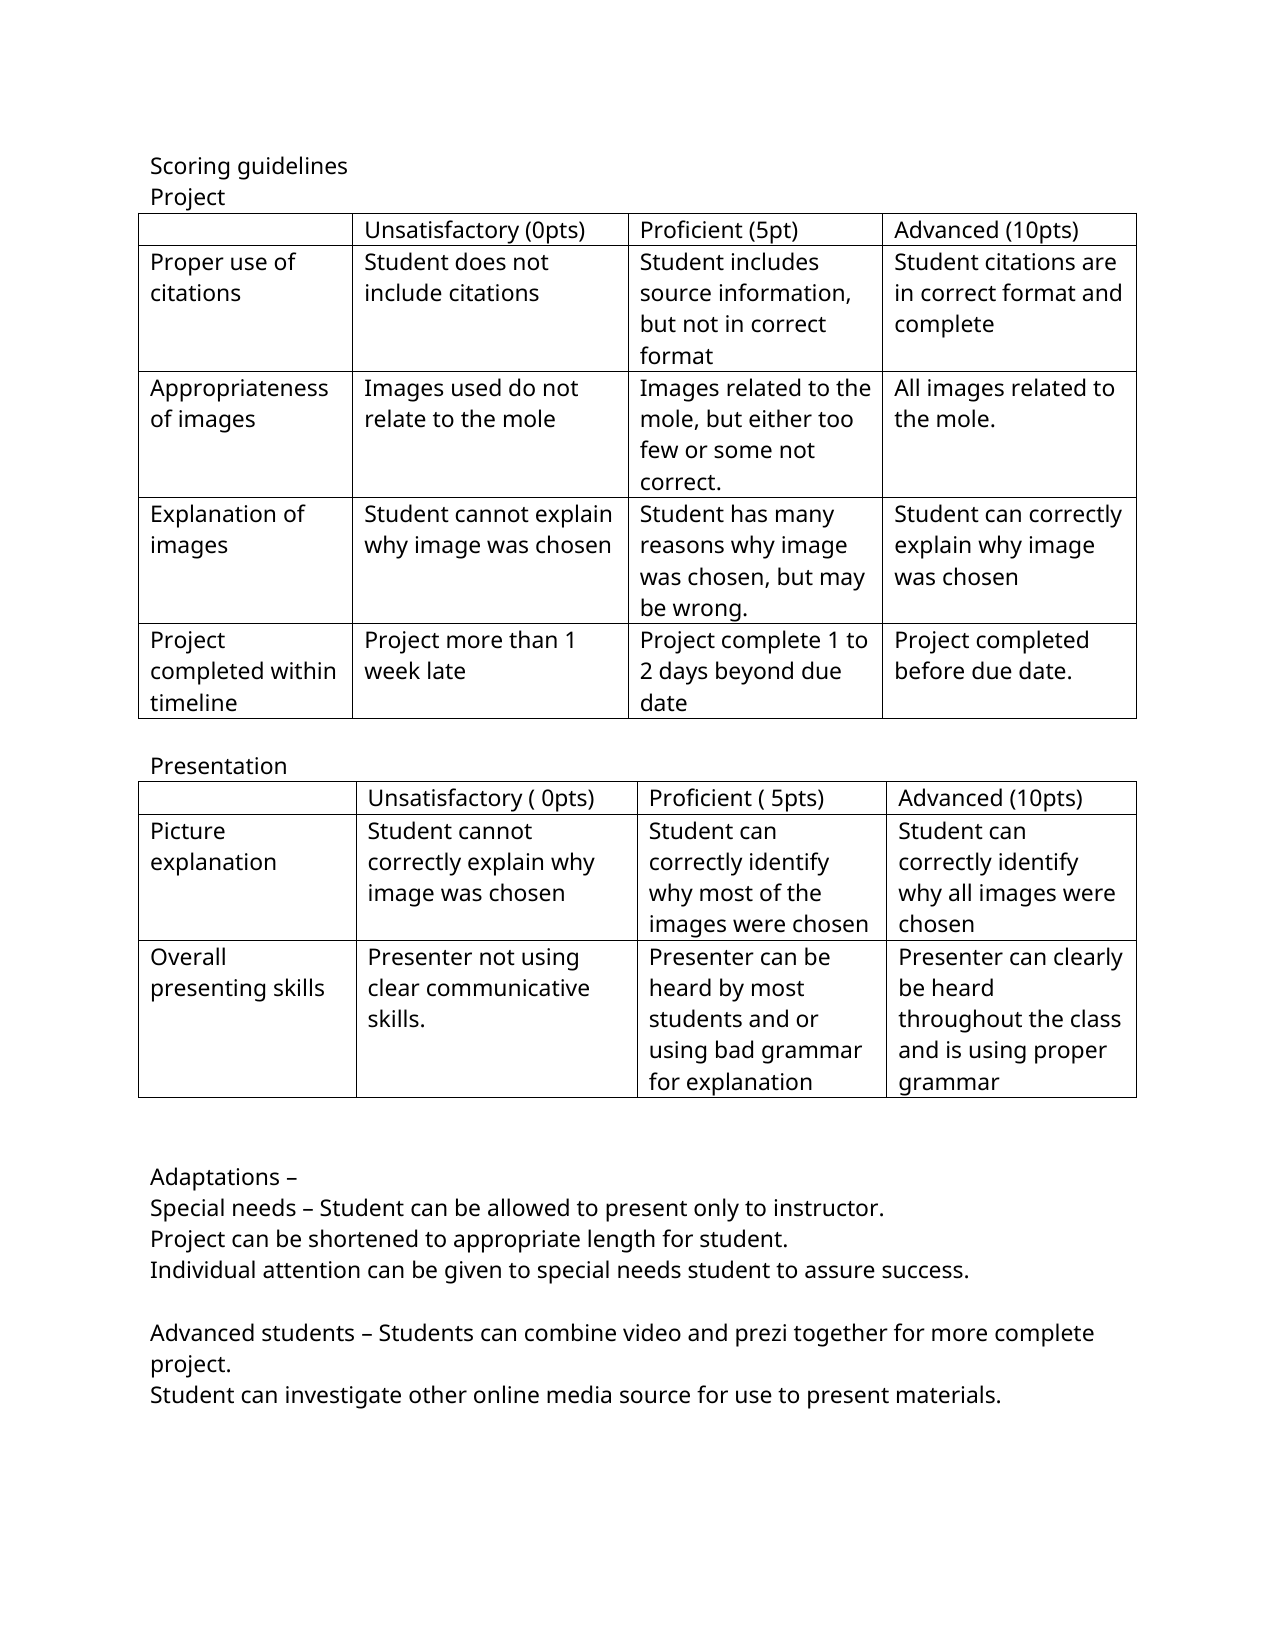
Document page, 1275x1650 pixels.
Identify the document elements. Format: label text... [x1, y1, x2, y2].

text Adaptations – [150, 1160, 1125, 1192]
table_cell Student does not include citations [353, 246, 628, 371]
table_cell Project completed before due date. [883, 624, 1136, 718]
table_cell Student can correctly identify why all images were chosen [887, 815, 1136, 939]
text Scoring guidelines [150, 150, 1125, 181]
table_cell Picture explanation [139, 815, 356, 939]
text Project [150, 181, 1125, 212]
text Presentation [150, 750, 1125, 781]
table_header [139, 214, 352, 245]
table_cell Presenter can be heard by most students and or using bad grammar for explanation [638, 941, 886, 1097]
table_cell Proper use of citations [139, 246, 352, 371]
table_cell Student can correctly identify why most of the images were chosen [638, 815, 886, 939]
table_cell Project complete 1 to 2 days beyond due date [629, 624, 882, 718]
table_header Advanced (10pts) [887, 782, 1136, 813]
table_header Proficient ( 5pts) [638, 782, 886, 813]
table_cell Images related to the mole, but either too few or some not correct. [629, 372, 882, 497]
table_cell Overall presenting skills [139, 941, 356, 1097]
table_cell Project more than 1 week late [353, 624, 628, 718]
table_cell Student can correctly explain why image was chosen [883, 498, 1136, 623]
table_cell Explanation of images [139, 498, 352, 623]
text Individual attention can be given to special needs student to assure success. [150, 1254, 1125, 1285]
table_cell Student has many reasons why image was chosen, but may be wrong. [629, 498, 882, 623]
table_cell Student includes source information, but not in correct format [629, 246, 882, 371]
table_cell Presenter can clearly be heard throughout the class and is using proper grammar [887, 941, 1136, 1097]
text Project can be shortened to appropriate length for student. [150, 1223, 1125, 1254]
table_header Unsatisfactory ( 0pts) [357, 782, 637, 813]
table_header [139, 782, 356, 813]
table_cell Student citations are in correct format and complete [883, 246, 1136, 371]
text Advanced students – Students can combine video and prezi together for more complete project. [150, 1317, 1125, 1379]
table_header Proficient (5pt) [629, 214, 882, 245]
table_header Unsatisfactory (0pts) [353, 214, 628, 245]
table_cell Project completed within timeline [139, 624, 352, 718]
table_cell Images used do not relate to the mole [353, 372, 628, 497]
table_cell Presenter not using clear communicative skills. [357, 941, 637, 1097]
text Special needs – Student can be allowed to present only to instructor. [150, 1192, 1125, 1223]
text Student can investigate other online media source for use to present materials. [150, 1379, 1125, 1410]
table_cell Student cannot correctly explain why image was chosen [357, 815, 637, 939]
table_header Advanced (10pts) [883, 214, 1136, 245]
table_cell Appropriateness of images [139, 372, 352, 497]
table_cell All images related to the mole. [883, 372, 1136, 497]
table_cell Student cannot explain why image was chosen [353, 498, 628, 623]
